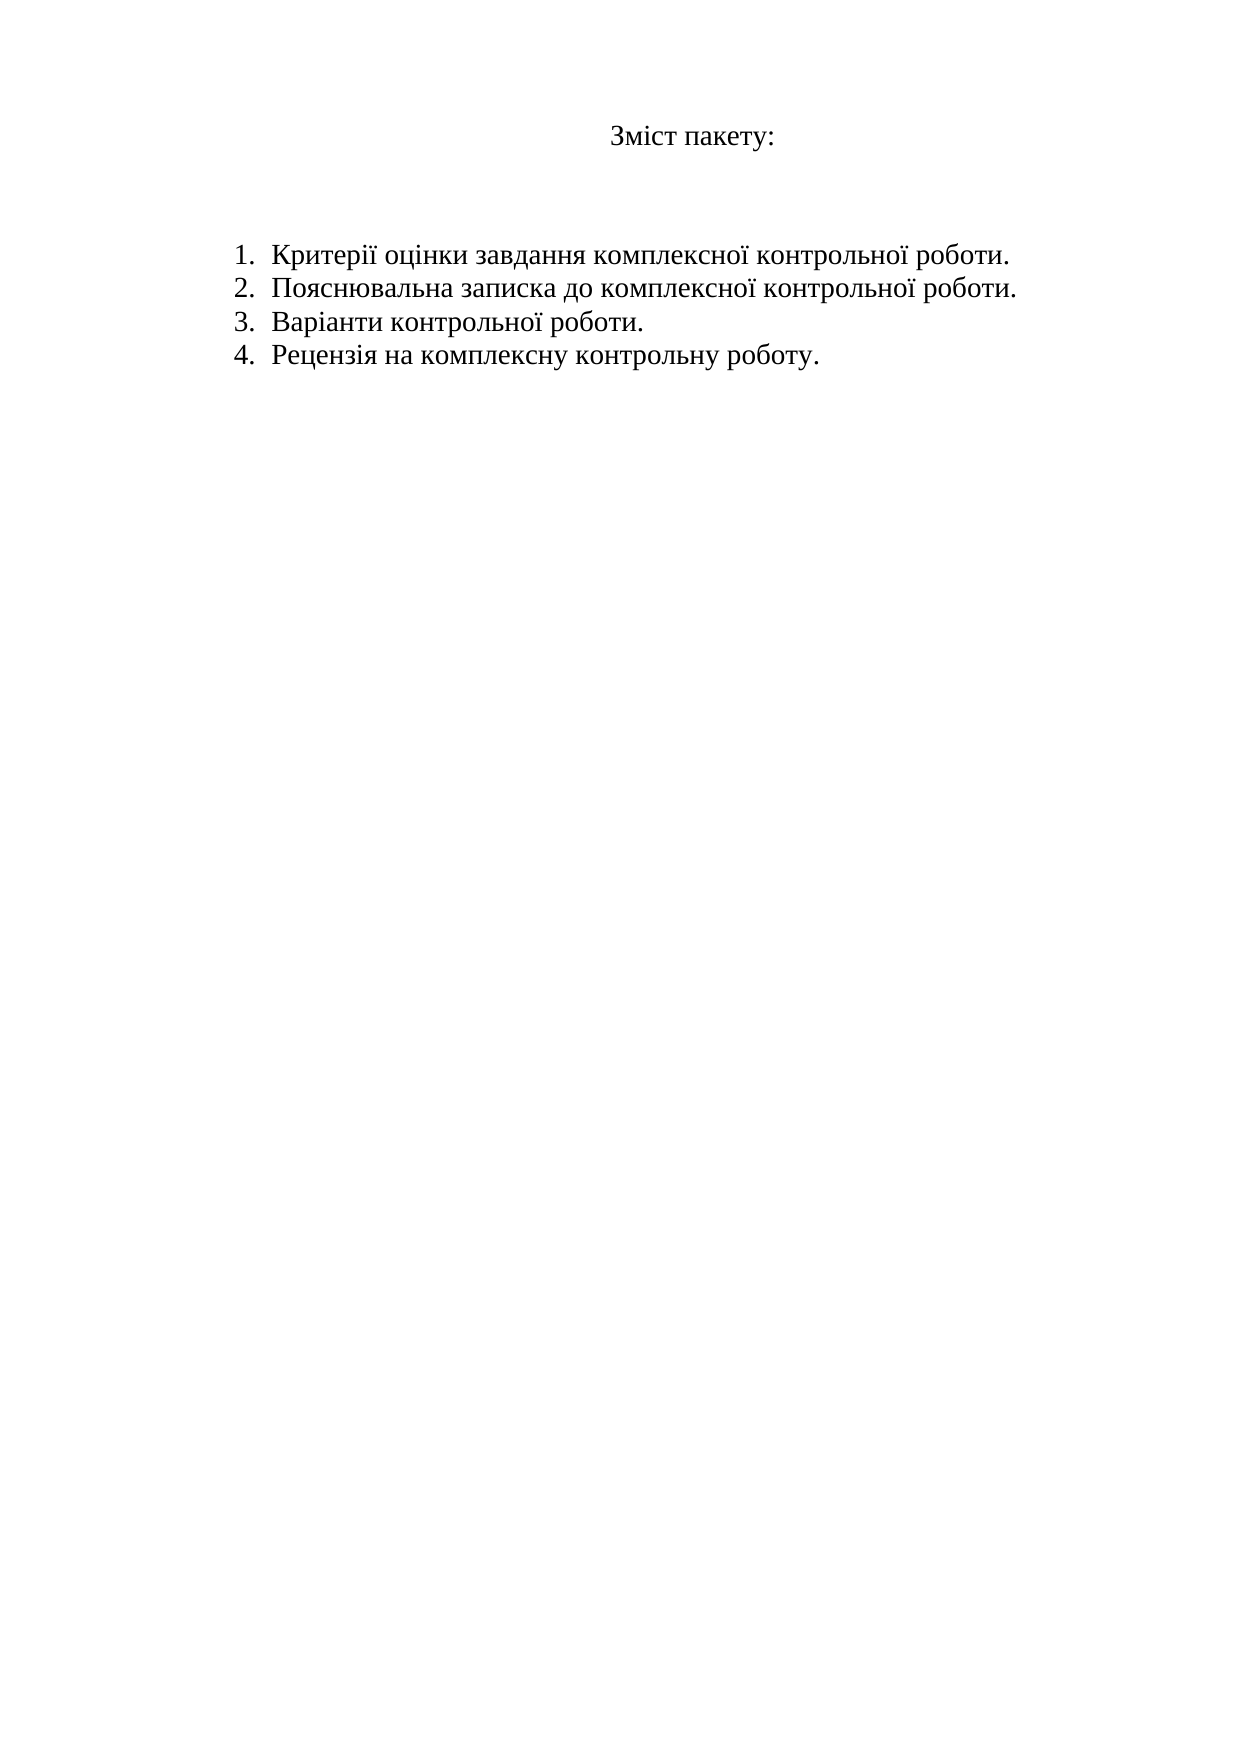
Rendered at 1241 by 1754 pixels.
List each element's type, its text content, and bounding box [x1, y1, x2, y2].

text Зміст пакету: [177, 118, 1152, 152]
list Критерії оцінки завдання комплексної контрольної роботи. [233, 237, 1152, 270]
list Пояснювальна записка до комплексної контрольної роботи. [233, 270, 1152, 304]
list Варіанти контрольної роботи. [233, 304, 1152, 337]
list Рецензія на комплексну контрольну роботу. [233, 337, 1152, 371]
